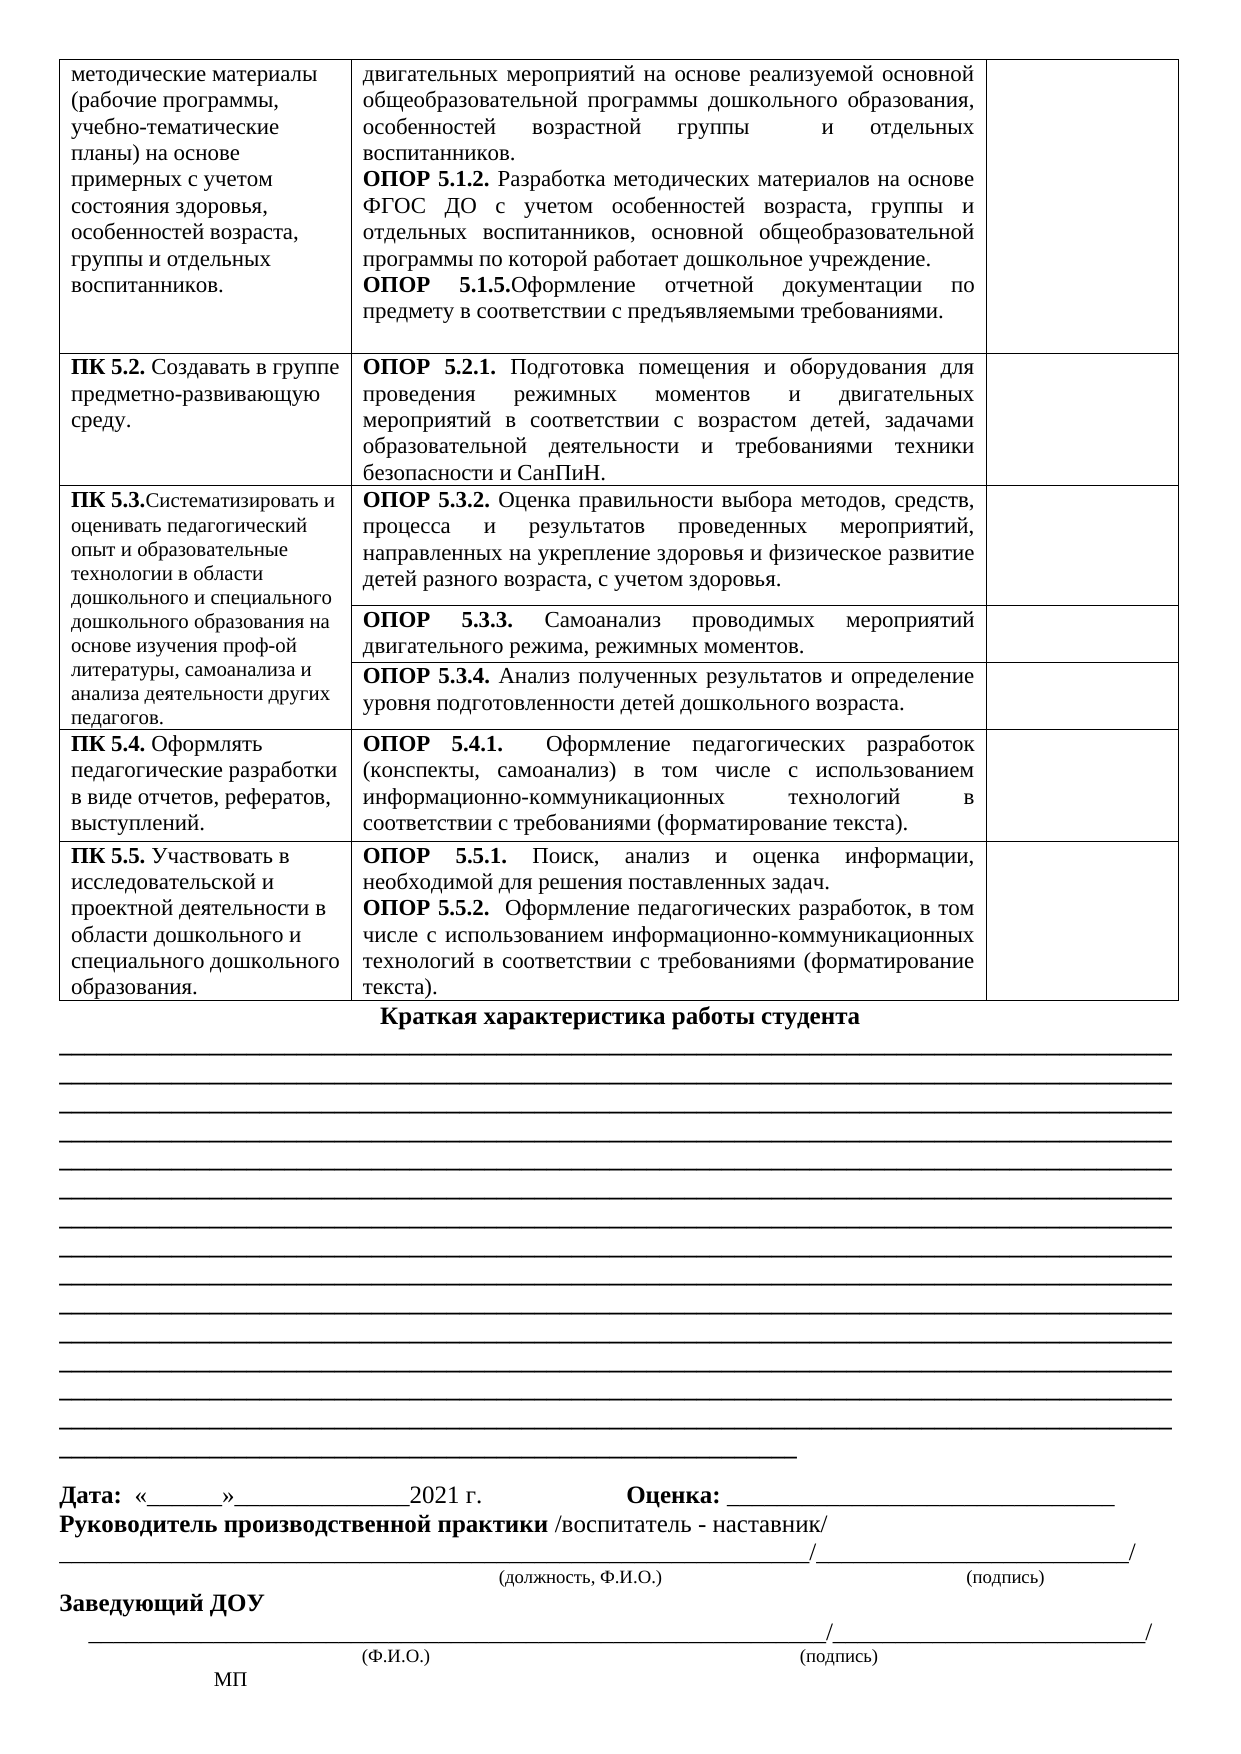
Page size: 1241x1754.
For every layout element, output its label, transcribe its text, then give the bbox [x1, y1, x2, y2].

text Краткая характеристика работы студента [59, 1001, 1181, 1029]
table_cell [987, 486, 1178, 604]
text ____________________________________________________________/_________________________/ [59, 1537, 1181, 1566]
text Дата: «______»______________2021 г. Оценка: _______________________________ [59, 1480, 1181, 1509]
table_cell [60, 60, 351, 352]
table_cell ОПОР 5.3.3. Самоанализ проводимых мероприятий двигательного режима, режимных моментов. [352, 606, 986, 662]
text МП [59, 1667, 1181, 1691]
table_cell ПК 5.4. Оформлять педагогические разработки в виде отчетов, рефератов, выступлений. [60, 730, 351, 841]
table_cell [352, 60, 986, 352]
table_cell ПК 5.3.Систематизировать и оценивать педагогический опыт и образовательные технологии в области дошкольного и специального дошкольного образования на основе изучения проф-ой литературы, самоанализа и анализа деятельности других педагогов. [60, 486, 351, 729]
table_cell ОПОР 5.2.1. Подготовка помещения и оборудования для проведения режимных моментов и двигательных мероприятий в соответствии с возрастом детей, задачами образовательной деятельности и требованиями техники безопасности и СанПиН. [352, 354, 986, 485]
table_cell [987, 60, 1178, 352]
table_cell [987, 606, 1178, 662]
text Заведующий ДОУ [59, 1588, 1181, 1617]
table_cell ПК 5.5. Участвовать в исследовательской и проектной деятельности в области дошкольного и специального дошкольного образования. [60, 842, 351, 1000]
table_cell ОПОР 5.3.2. Оценка правильности выбора методов, средств, процесса и результатов проведенных мероприятий, направленных на укрепление здоровья и физическое развитие детей разного возраста, с учетом здоровья. [352, 486, 986, 604]
text Руководитель производственной практики /воспитатель - наставник/ [59, 1509, 1181, 1537]
table_cell [987, 354, 1178, 485]
table_cell [987, 842, 1178, 1000]
text ___________________________________________________________/_________________________/ (Ф.И.О.) (подпись) [59, 1617, 1181, 1667]
table_cell ОПОР 5.3.4. Анализ полученных результатов и определение уровня подготовленности детей дошкольного возраста. [352, 663, 986, 729]
table_cell ОПОР 5.4.1. Оформление педагогических разработок (конспекты, самоанализ) в том числе с использованием информационно-коммуникационных технологий в соответствии с требованиями (форматирование текста). [352, 730, 986, 841]
text (должность, Ф.И.О.) (подпись) [59, 1566, 1181, 1588]
text _________________________________________________________________________________________________________________________________________________________________________________________________________________________________________________________________________________________________________________________________________________________________________________________________________________________________________________________________________________________________________________________________________________________________________________________________________________________________________________________________________________________________________________________________________________________________________________________________________________________________________________________________________________________________________________________________________________________________________________________________________________________________________________________________________________________________________________________________________________________________________________________________________________________________________________________________________________________________________________________________________________________ [59, 1029, 1181, 1461]
table_cell ОПОР 5.5.1. Поиск, анализ и оценка информации, необходимой для решения поставленных задач. ОПОР 5.5.2. Оформление педагогических разработок, в том числе с использованием информационно-коммуникационных технологий в соответствии с требованиями (форматирование текста). [352, 842, 986, 1000]
table_cell [987, 730, 1178, 841]
table_cell [987, 663, 1178, 729]
table_cell ПК 5.2. Создавать в группе предметно-развивающую среду. [60, 354, 351, 485]
